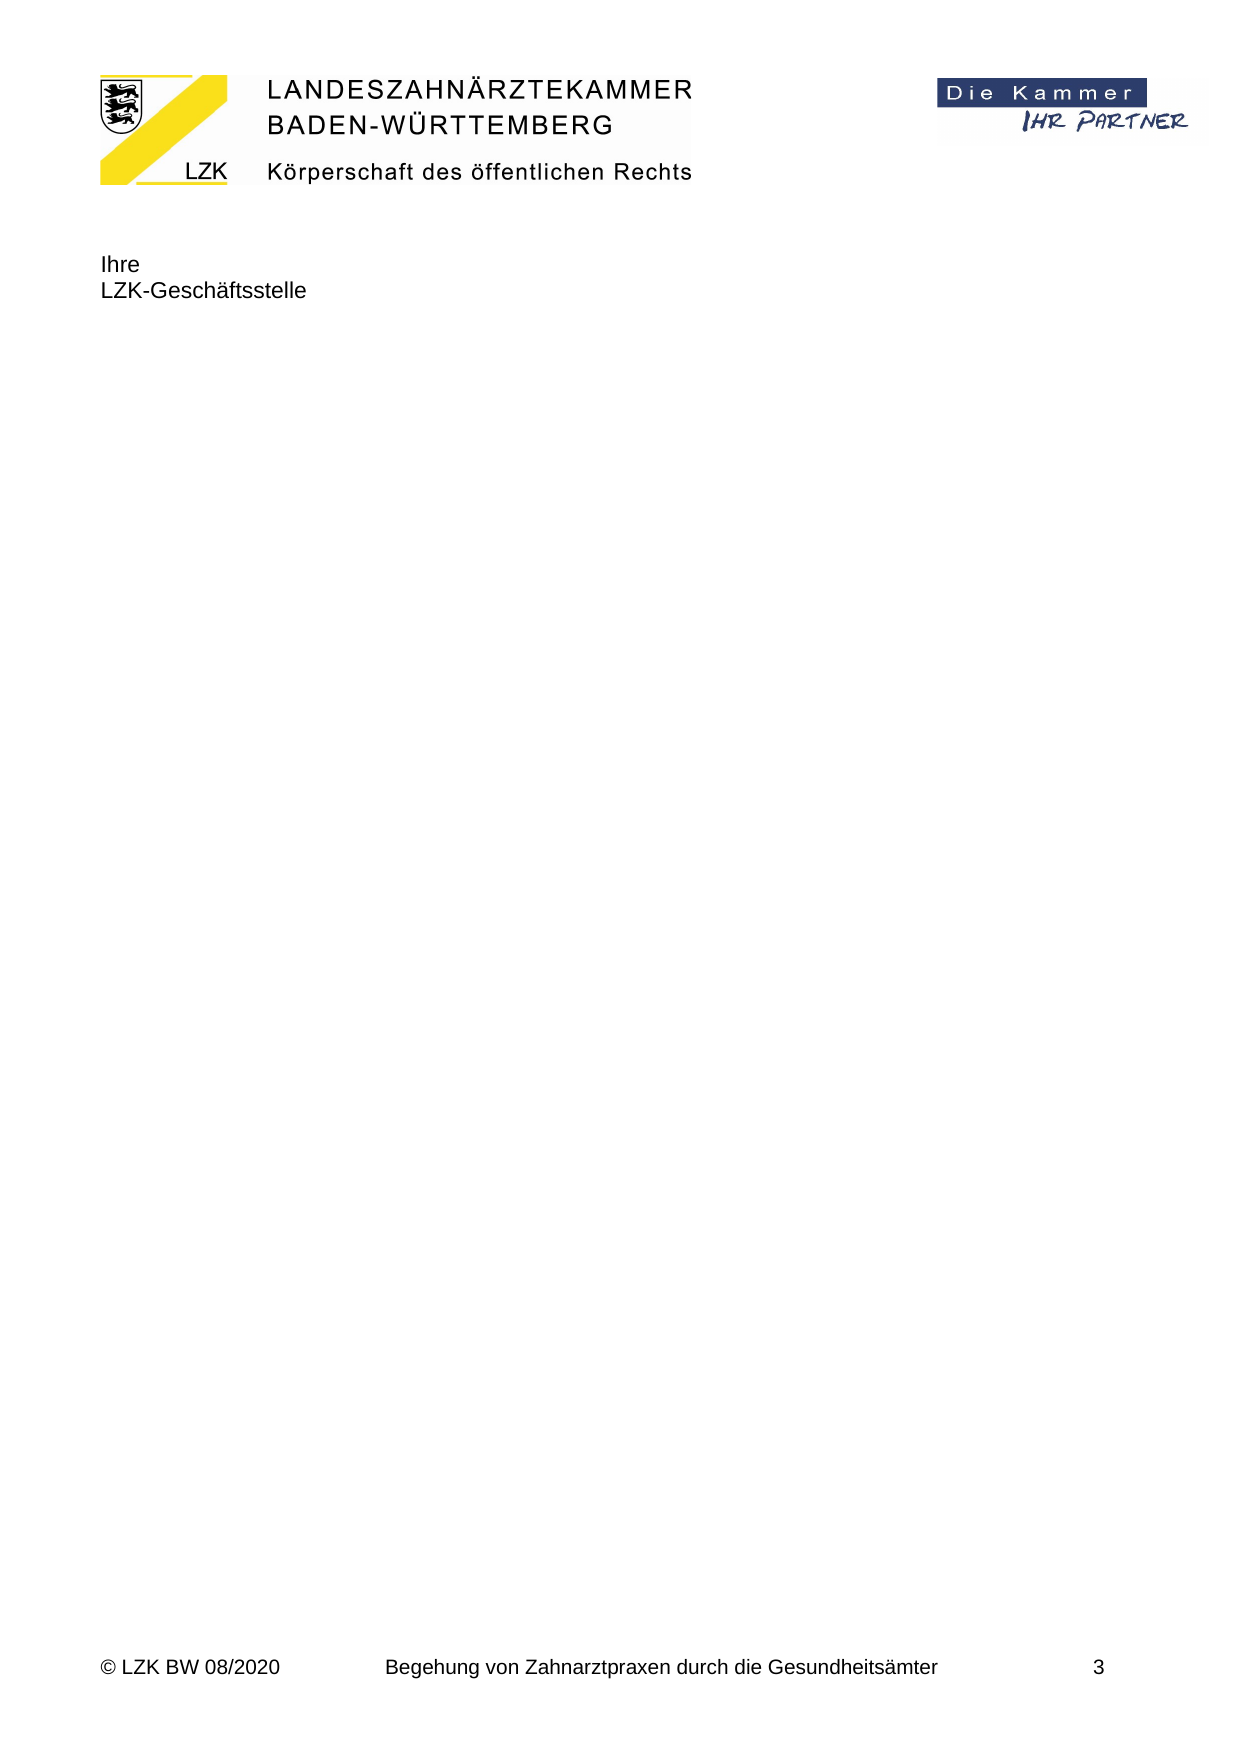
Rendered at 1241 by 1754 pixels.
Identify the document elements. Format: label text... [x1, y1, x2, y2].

picture [937, 78, 1209, 146]
picture [100, 75, 692, 185]
text LZK-Geschäftsstelle [100, 277, 1122, 304]
text Ihre [100, 251, 1122, 277]
